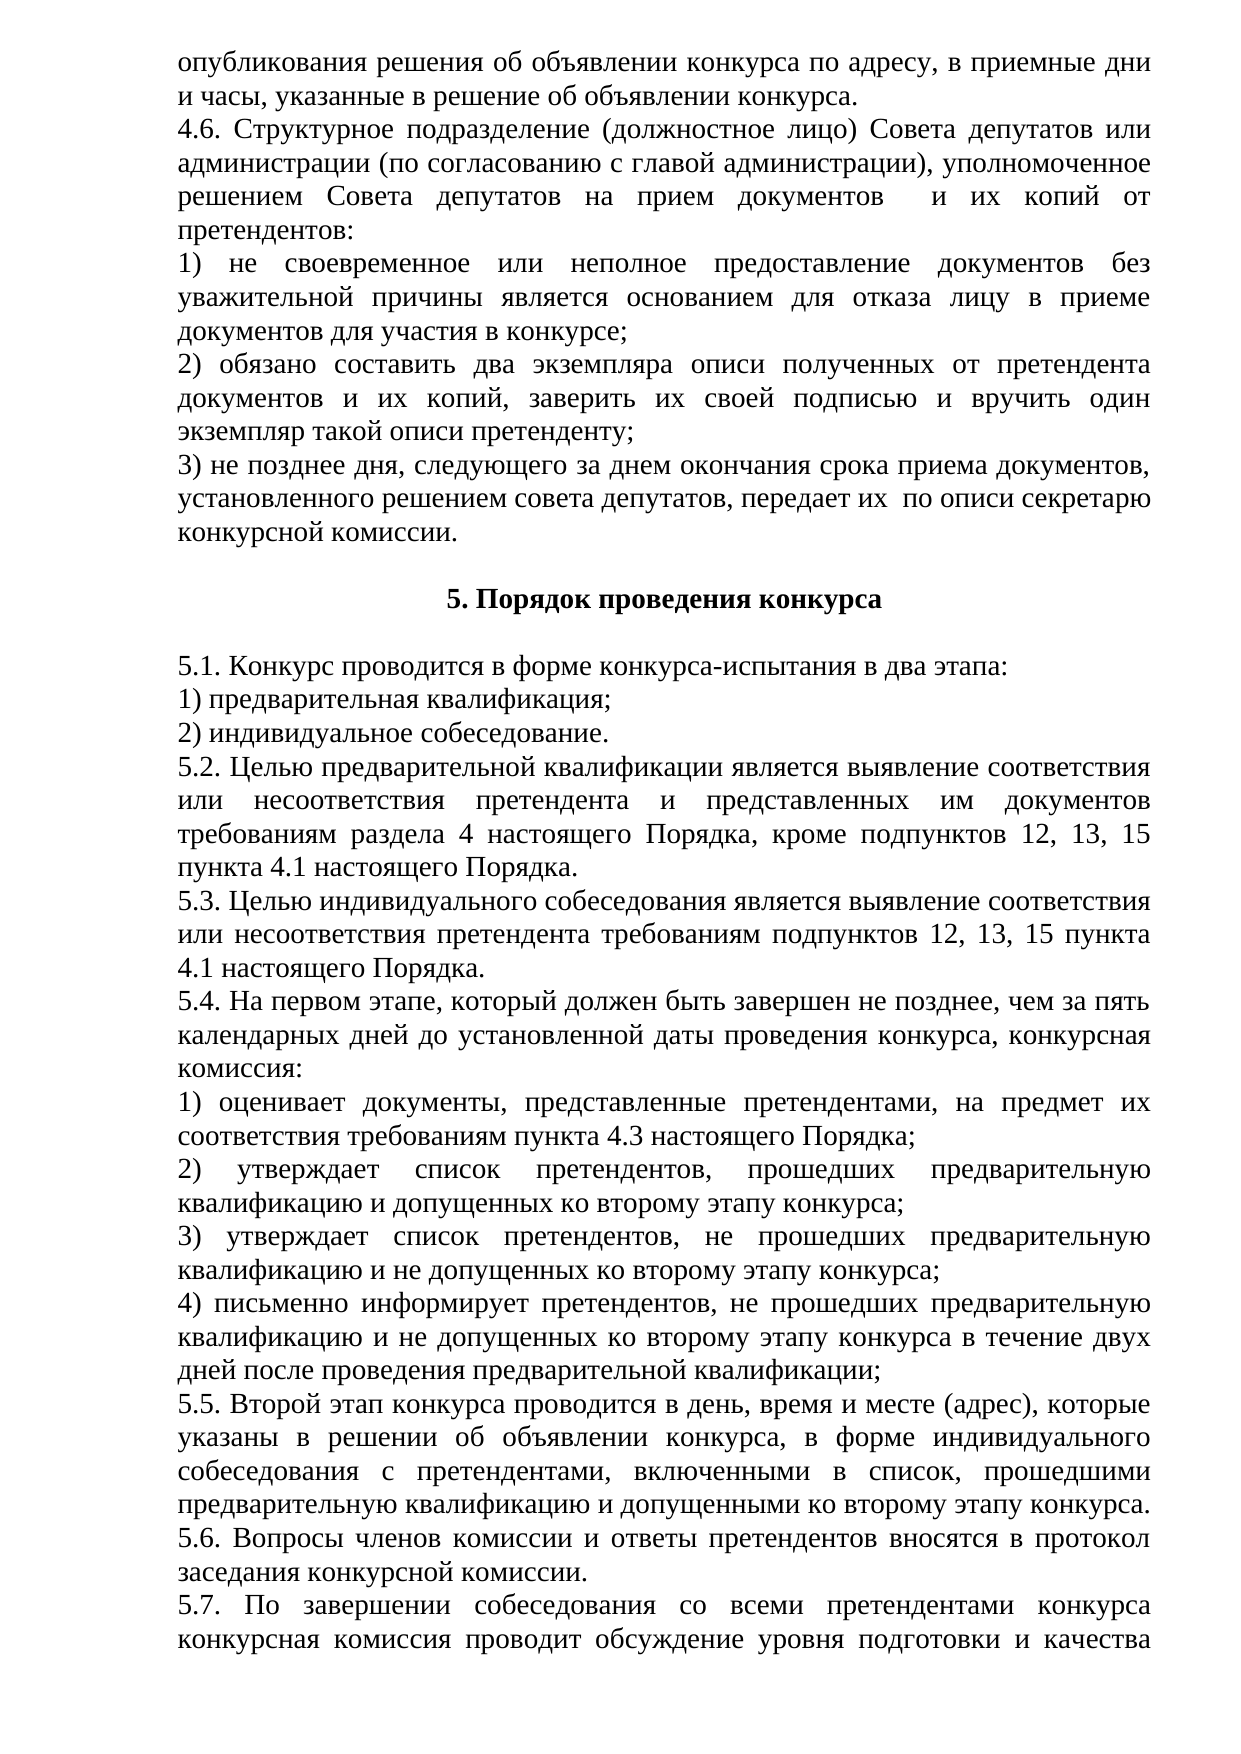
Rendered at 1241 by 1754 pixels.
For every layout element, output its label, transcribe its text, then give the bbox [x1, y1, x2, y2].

text 3) утверждает список претендентов, не прошедших предварительную квалификацию и не допущенных ко второму этапу конкурса; [177, 1218, 1152, 1285]
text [177, 44, 1152, 111]
text 1) не своевременное или неполное предоставление документов без уважительной причины является основанием для отказа лицу в приеме документов для участия в конкурсе; [177, 246, 1152, 346]
text 1) предварительная квалификация; [177, 682, 1152, 715]
text 5.2. Целью предварительной квалификации является выявление соответствия или несоответствия претендента и представленных им документов требованиям раздела 4 настоящего Порядка, кроме подпунктов 12, 13, 15 пункта 4.1 настоящего Порядка. [177, 749, 1152, 883]
text 2) утверждает список претендентов, прошедших предварительную квалификацию и допущенных ко второму этапу конкурса; [177, 1151, 1152, 1218]
text 2) обязано составить два экземпляра описи полученных от претендента документов и их копий, заверить их своей подписью и вручить один экземпляр такой описи претенденту; [177, 346, 1152, 447]
text 2) индивидуальное собеседование. [177, 715, 1152, 749]
text 5.4. На первом этапе, который должен быть завершен не позднее, чем за пять календарных дней до установленной даты проведения конкурса, конкурсная комиссия: [177, 983, 1152, 1084]
text 3) не позднее дня, следующего за днем окончания срока приема документов, установленного решением совета депутатов, передает их по описи секретарю конкурсной комиссии. [177, 447, 1152, 547]
text 5.6. Вопросы членов комиссии и ответы претендентов вносятся в протокол заседания конкурсной комиссии. [177, 1520, 1152, 1587]
text 5.5. Второй этап конкурса проводится в день, время и месте (адрес), которые указаны в решении об объявлении конкурса, в форме индивидуального собеседования с претендентами, включенными в список, прошедшими предварительную квалификацию и допущенными ко второму этапу конкурса. [177, 1386, 1152, 1520]
text 5.3. Целью индивидуального собеседования является выявление соответствия или несоответствия претендента требованиям подпунктов 12, 13, 15 пункта 4.1 настоящего Порядка. [177, 883, 1152, 983]
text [177, 1587, 1152, 1654]
text 4.6. Структурное подразделение (должностное лицо) Совета депутатов или администрации (по согласованию с главой администрации), уполномоченное решением Совета депутатов на прием документов и их копий от претендентов: [177, 111, 1152, 246]
text 4) письменно информирует претендентов, не прошедших предварительную квалификацию и не допущенных ко второму этапу конкурса в течение двух дней после проведения предварительной квалификации; [177, 1285, 1152, 1386]
text 5. Порядок проведения конкурса [177, 581, 1152, 614]
text 5.1. Конкурс проводится в форме конкурса-испытания в два этапа: [177, 648, 1152, 682]
text 1) оценивает документы, представленные претендентами, на предмет их соответствия требованиям пункта 4.3 настоящего Порядка; [177, 1084, 1152, 1151]
